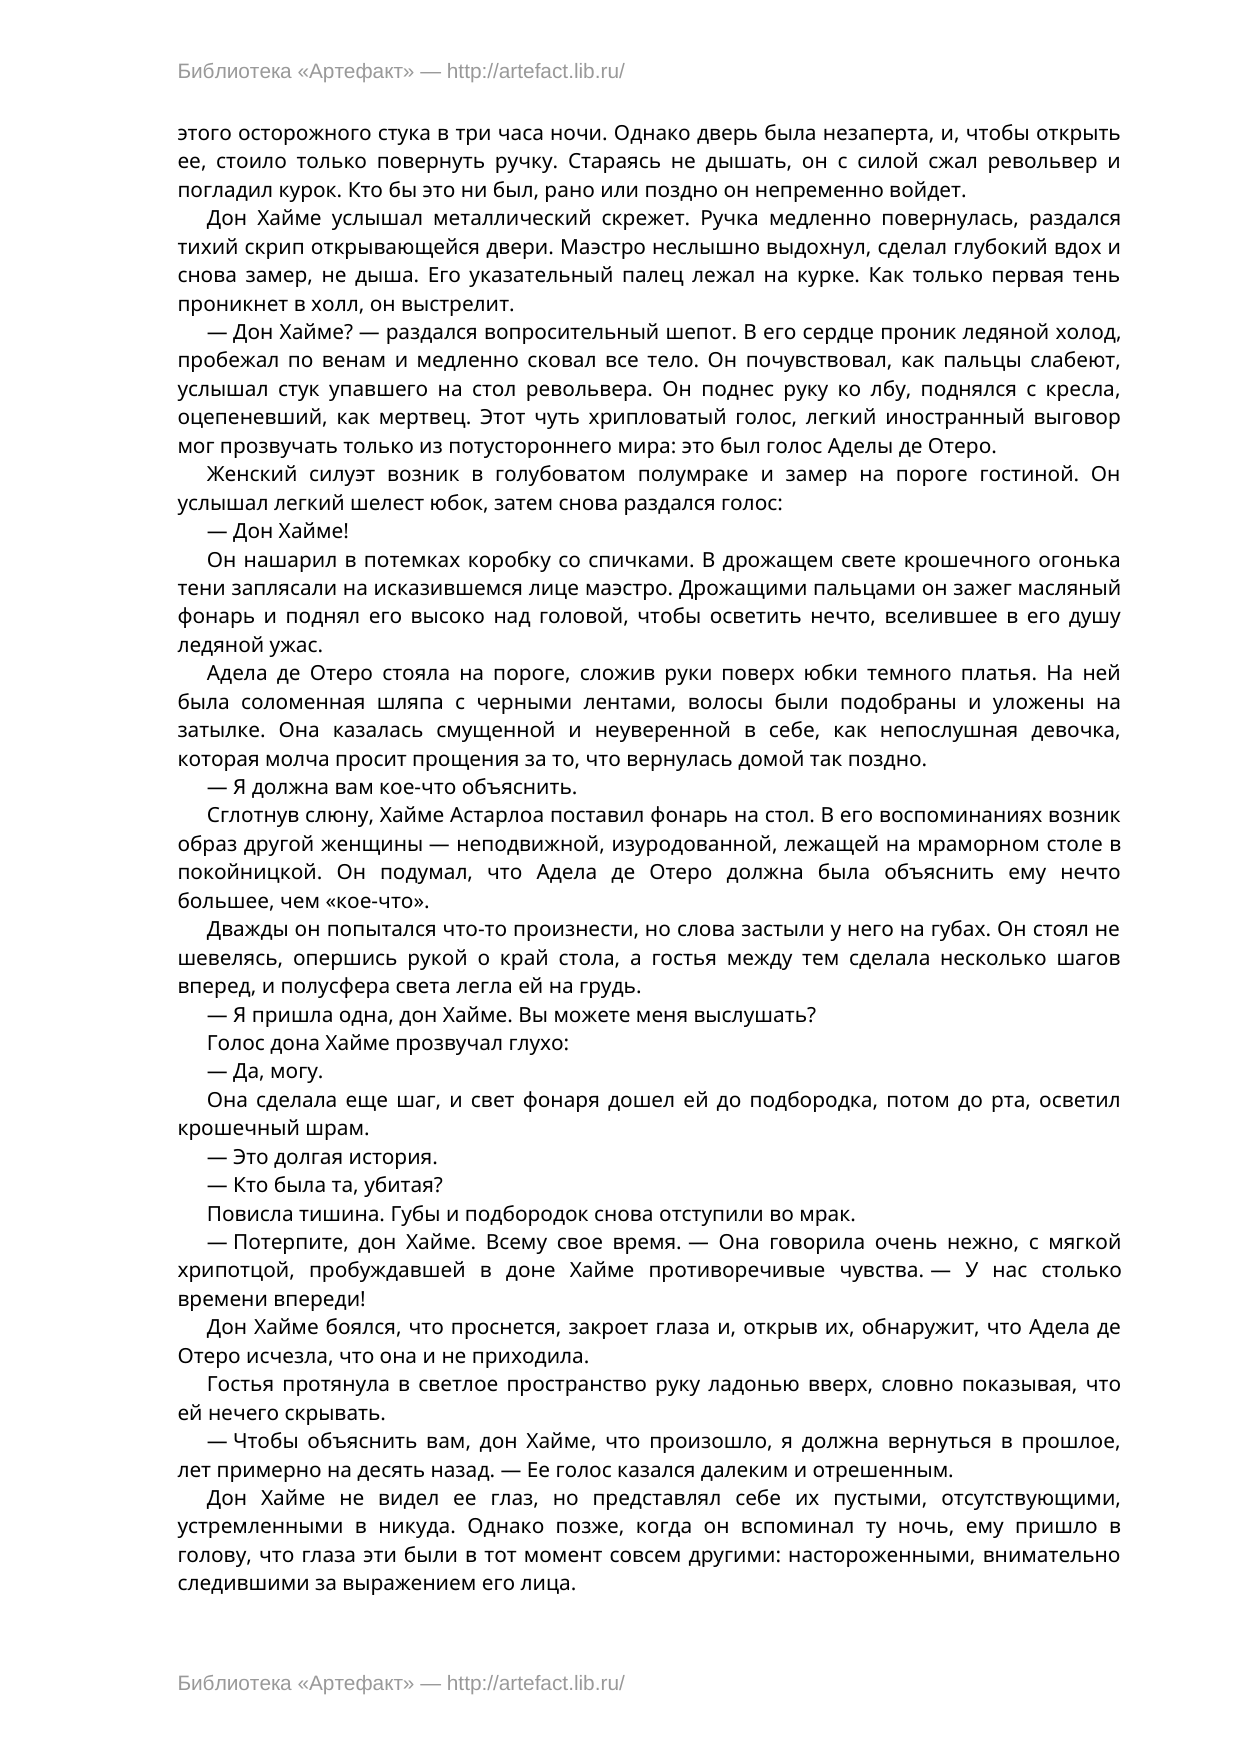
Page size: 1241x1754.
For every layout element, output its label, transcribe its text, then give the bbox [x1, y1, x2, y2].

text Она сделала еще шаг, и свет фонаря дошел ей до подбородка, потом до рта, осветил крошечный шрам. [177, 1085, 1122, 1142]
text Дон Хайме не видел ее глаз, но представлял себе их пустыми, отсутствующими, устремленными в никуда. Однако позже, когда он вспоминал ту ночь, ему пришло в голову, что глаза эти были в тот момент совсем другими: настороженными, внимательно следившими за выражением его лица. [177, 1483, 1122, 1597]
text Женский силуэт возник в голубоватом полумраке и замер на пороге гостиной. Он услышал легкий шелест юбок, затем снова раздался голос: [177, 459, 1122, 516]
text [177, 118, 1122, 203]
text Дважды он попытался что-то произнести, но слова застыли у него на губах. Он стоял не шевелясь, опершись рукой о край стола, а гостья между тем сделала несколько шагов вперед, и полусфера света легла ей на грудь. [177, 914, 1122, 1000]
text — Я пришла одна, дон Хайме. Вы можете меня выслушать? [177, 1000, 1122, 1028]
text — Потерпите, дон Хайме. Всему свое время. — Она говорила очень нежно, с мягкой хрипотцой, пробуждавшей в доне Хайме противоречивые чувства. — У нас столько времени впереди! [177, 1227, 1122, 1312]
text Повисла тишина. Губы и подбородок снова отступили во мрак. [177, 1199, 1122, 1227]
text Голос дона Хайме прозвучал глухо: [177, 1028, 1122, 1057]
text Адела де Отеро стояла на пороге, сложив руки поверх юбки темного платья. На ней была соломенная шляпа с черными лентами, волосы были подобраны и уложены на затылке. Она казалась смущенной и неуверенной в себе, как непослушная девочка, которая молча просит прощения за то, что вернулась домой так поздно. [177, 658, 1122, 772]
text — Я должна вам кое-что объяснить. [177, 772, 1122, 801]
text — Да, могу. [177, 1057, 1122, 1085]
text — Чтобы объяснить вам, дон Хайме, что произошло, я должна вернуться в прошлое, лет примерно на десять назад. — Ее голос казался далеким и отрешенным. [177, 1426, 1122, 1483]
text — Дон Хайме! [177, 516, 1122, 545]
text — Это долгая история. [177, 1142, 1122, 1170]
text Он нашарил в потемках коробку со спичками. В дрожащем свете крошечного огонька тени заплясали на исказившемся лице маэстро. Дрожащими пальцами он зажег масляный фонарь и поднял его высоко над головой, чтобы осветить нечто, вселившее в его душу ледяной ужас. [177, 545, 1122, 658]
text Дон Хайме услышал металлический скрежет. Ручка медленно повернулась, раздался тихий скрип открывающейся двери. Маэстро неслышно выдохнул, сделал глубокий вдох и снова замер, не дыша. Его указательный палец лежал на курке. Как только первая тень проникнет в холл, он выстрелит. [177, 203, 1122, 317]
text Гостья протянула в светлое пространство руку ладонью вверх, словно показывая, что ей нечего скрывать. [177, 1369, 1122, 1426]
text Дон Хайме боялся, что проснется, закроет глаза и, открыв их, обнаружит, что Адела де Отеро исчезла, что она и не приходила. [177, 1312, 1122, 1369]
text — Кто была та, убитая? [177, 1170, 1122, 1199]
text — Дон Хайме? — раздался вопросительный шепот. В его сердце проник ледяной холод, пробежал по венам и медленно сковал все тело. Он почувствовал, как пальцы слабеют, услышал стук упавшего на стол револьвера. Он поднес руку ко лбу, поднялся с кресла, оцепеневший, как мертвец. Этот чуть хрипловатый голос, легкий иностранный выговор мог прозвучать только из потустороннего мира: это был голос Аделы де Отеро. [177, 317, 1122, 459]
text Сглотнув слюну, Хайме Астарлоа поставил фонарь на стол. В его воспоминаниях возник образ другой женщины — неподвижной, изуродованной, лежащей на мраморном столе в покойницкой. Он подумал, что Адела де Отеро должна была объяснить ему нечто большее, чем «кое-что». [177, 801, 1122, 914]
